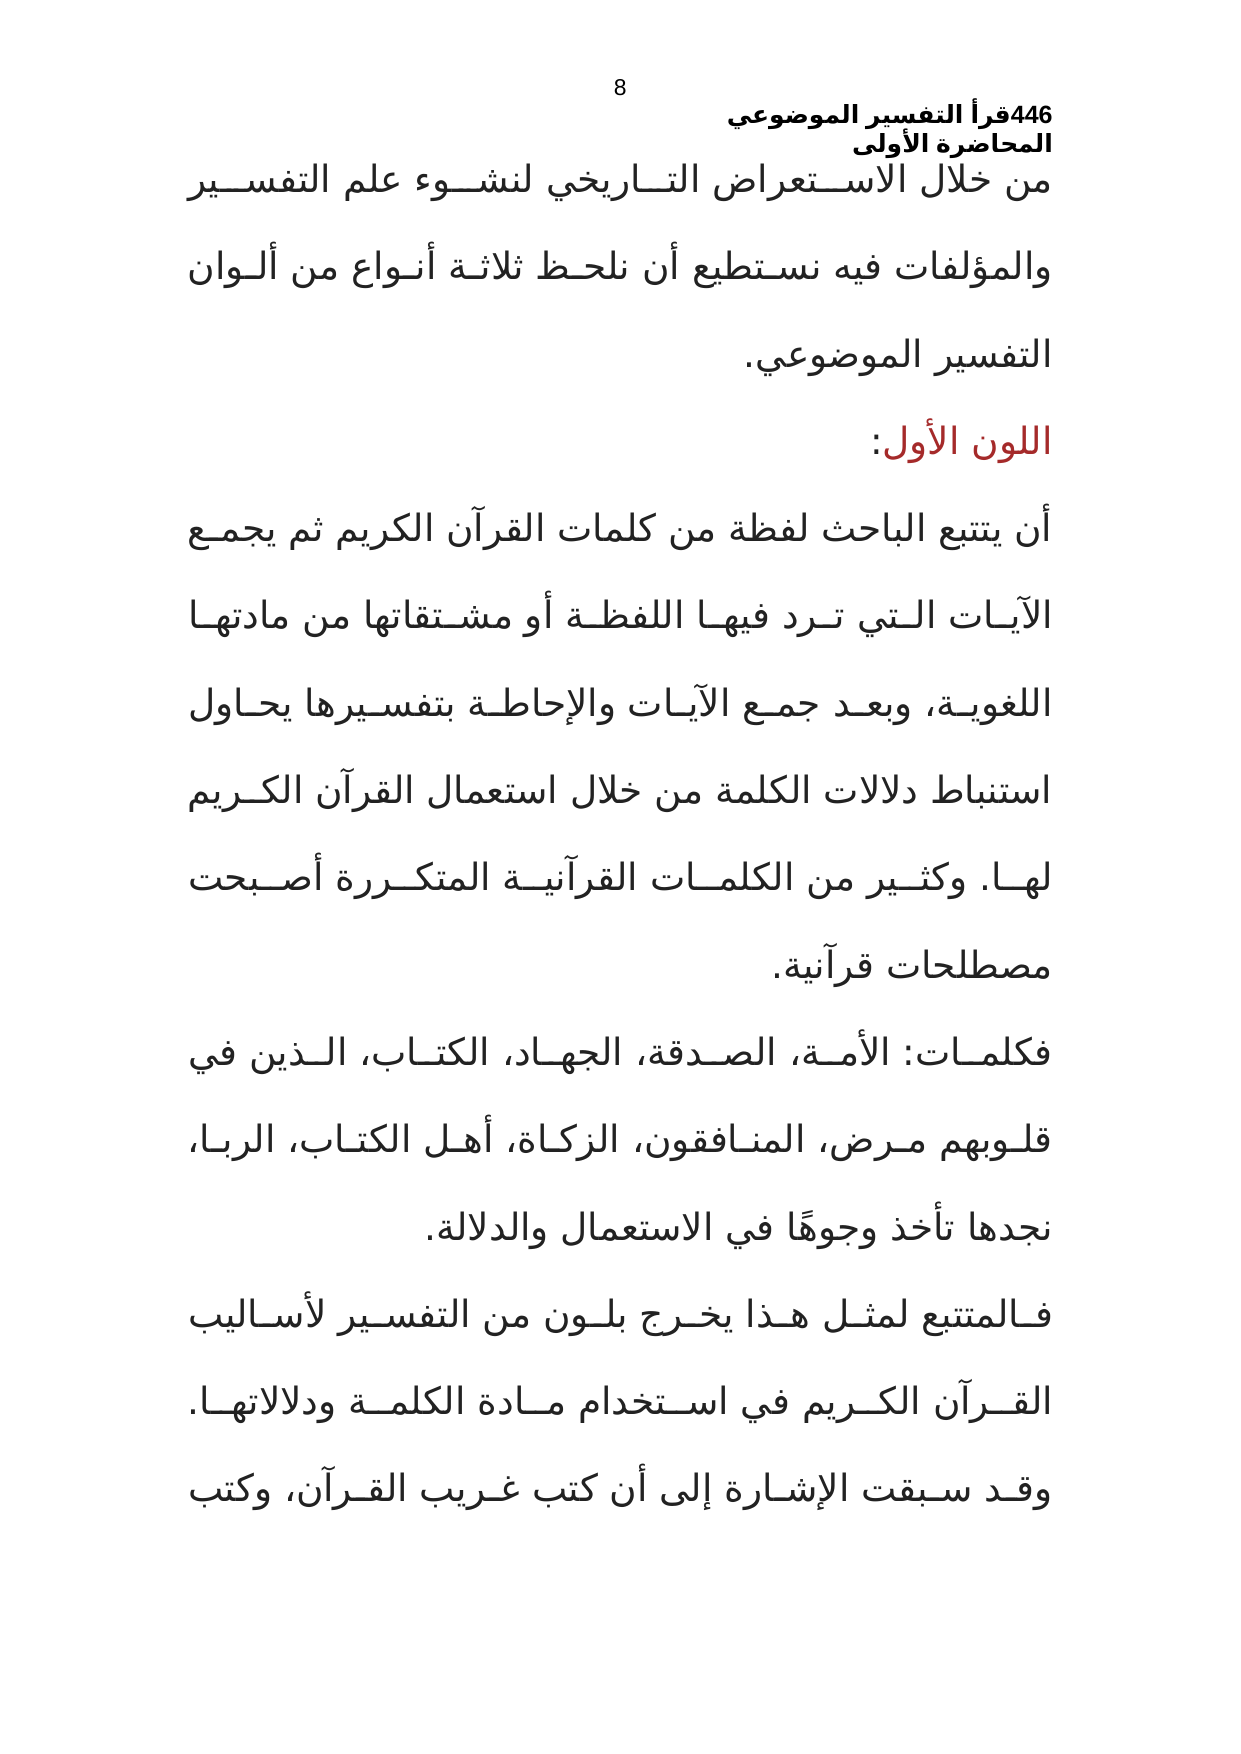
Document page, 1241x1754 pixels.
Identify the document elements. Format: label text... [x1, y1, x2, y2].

text فكلمات: الأمة، الصدقة، الجهاد، الكتاب، الذين في قلوبهم مرض، المنافقون، الزكاة، أهل الكتاب، الربا، نجدها تأخذ وجوهًا في الاستعمال والدلالة. [187, 1031, 1053, 1249]
text اللون الأول: [187, 419, 1053, 463]
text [187, 1292, 1053, 1511]
text أن يتتبع الباحث لفظة من كلمات القرآن الكريم ثم يجمع الآيات التي ترد فيها اللفظة أو مشتقاتها من مادتها اللغوية، وبعد جمع الآيات والإحاطة بتفسيرها يحاول استنباط دلالات الكلمة من خلال استعمال القرآن الكريم لها. وكثير من الكلمات القرآنية المتكررة أصبحت مصطلحات قرآنية. [187, 507, 1053, 987]
text من خلال الاستعراض التاريخي لنشوء علم التفسير والمؤلفات فيه نستطيع أن نلحظ ثلاثة أنواع من ألوان التفسير الموضوعي. [187, 158, 1053, 376]
